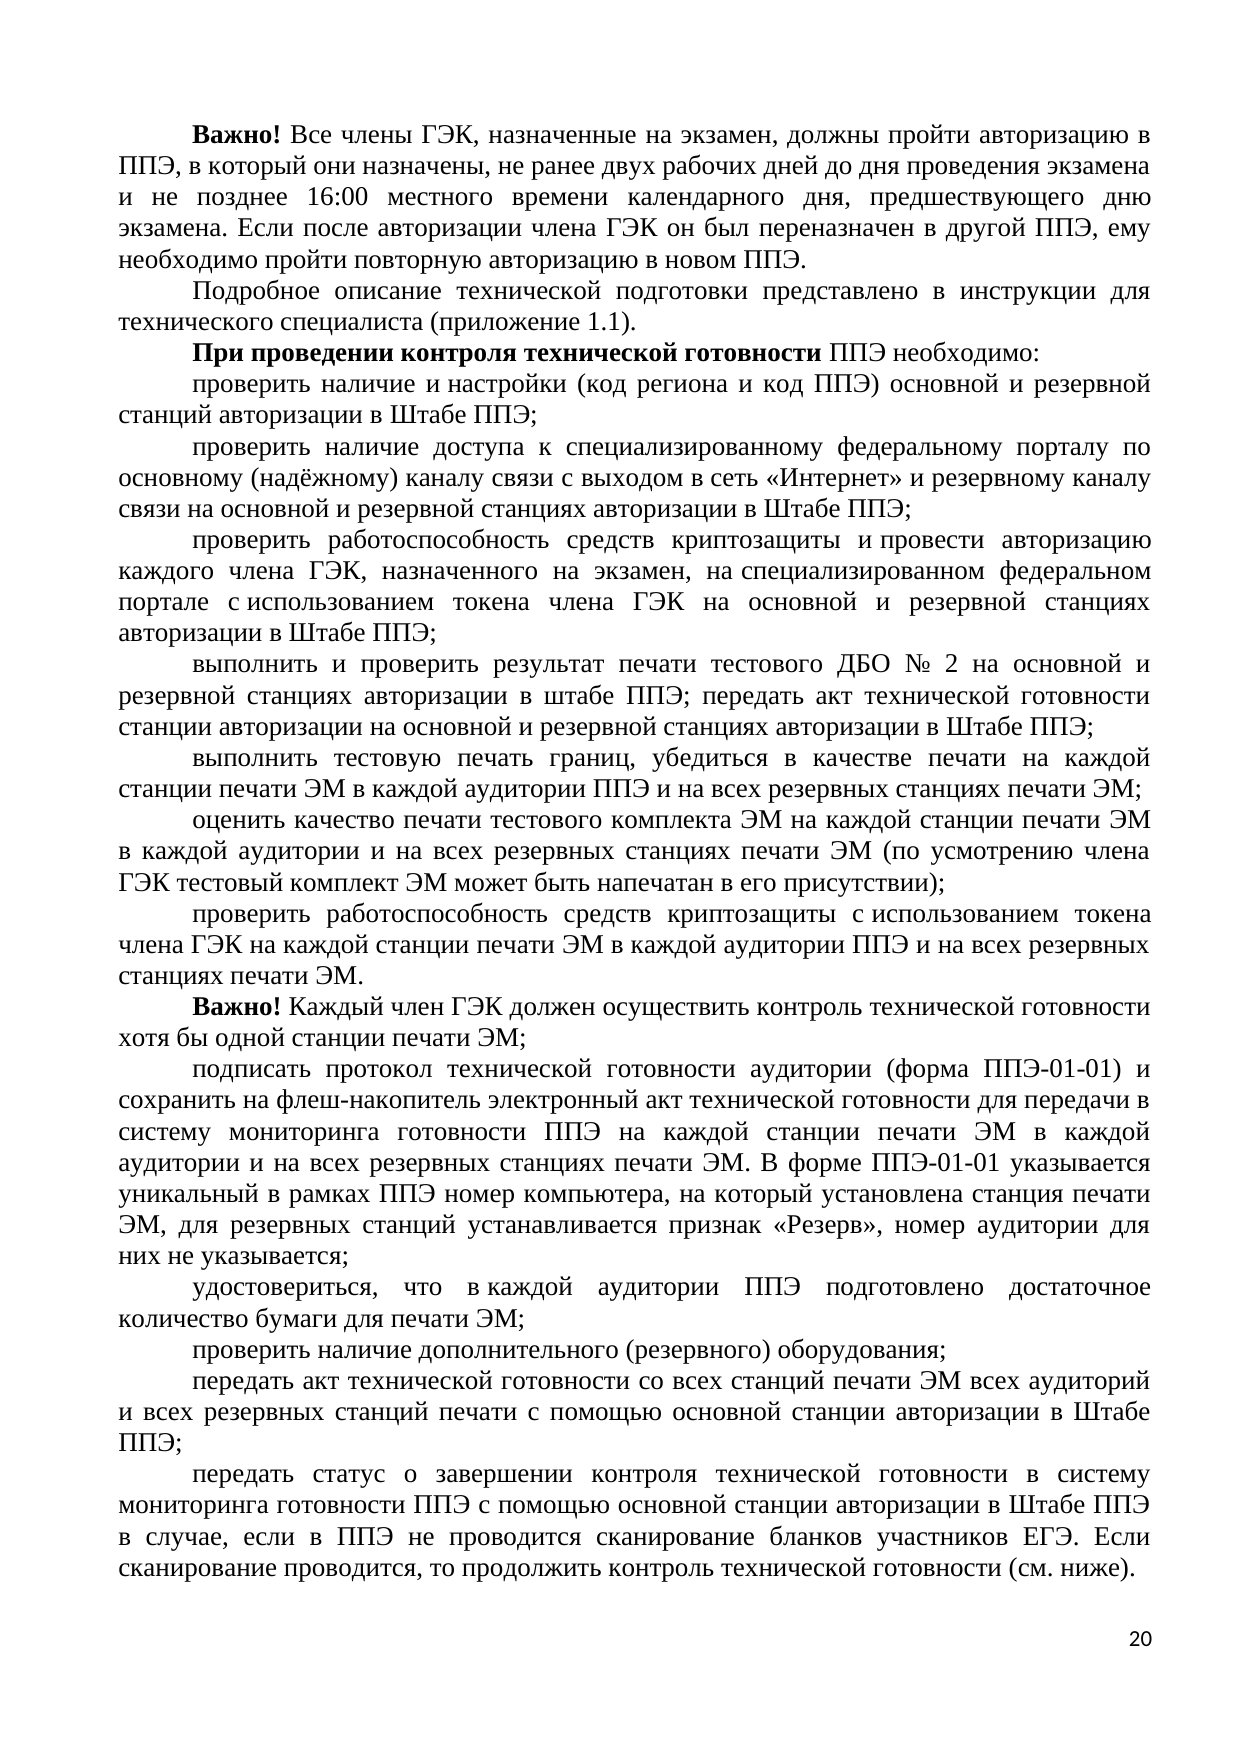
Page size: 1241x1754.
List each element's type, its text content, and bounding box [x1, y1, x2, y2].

text выполнить тестовую печать границ, убедиться в качестве печати на каждой станции печати ЭМ в каждой аудитории ППЭ и на всех резервных станциях печати ЭМ; [118, 741, 1152, 803]
text передать статус о завершении контроля технической готовности в систему мониторинга готовности ППЭ с помощью основной станции авторизации в Штабе ППЭ в случае, если в ППЭ не проводится сканирование бланков участников ЕГЭ. Если сканирование проводится, то продолжить контроль технической готовности (см. ниже). [118, 1457, 1152, 1582]
text Важно! Все члены ГЭК, назначенные на экзамен, должны пройти авторизацию в ППЭ, в который они назначены, не ранее двух рабочих дней до дня проведения экзамена и не позднее 16:00 местного времени календарного дня, предшествующего дню экзамена. Если после авторизации члена ГЭК он был переназначен в другой ППЭ, ему необходимо пройти повторную авторизацию в новом ППЭ. [118, 118, 1152, 274]
text проверить работоспособность средств криптозащиты и провести авторизацию каждого члена ГЭК, назначенного на экзамен, на специализированном федеральном портале с использованием токена члена ГЭК на основной и резервной станциях авторизации в Штабе ППЭ; [118, 523, 1152, 648]
text подписать протокол технической готовности аудитории (форма ППЭ-01-01) и сохранить на флеш-накопитель электронный акт технической готовности для передачи в систему мониторинга готовности ППЭ на каждой станции печати ЭМ в каждой аудитории и на всех резервных станциях печати ЭМ. В форме ППЭ-01-01 указывается уникальный в рамках ППЭ номер компьютера, на который установлена станция печати ЭМ, для резервных станций устанавливается признак «Резерв», номер аудитории для них не указывается; [118, 1052, 1152, 1271]
text проверить наличие доступа к специализированному федеральному порталу по основному (надёжному) каналу связи с выходом в сеть «Интернет» и резервному каналу связи на основной и резервной станциях авторизации в Штабе ППЭ; [118, 429, 1152, 523]
text При проведении контроля технической готовности ППЭ необходимо: [118, 336, 1152, 367]
text проверить работоспособность средств криптозащиты с использованием токена члена ГЭК на каждой станции печати ЭМ в каждой аудитории ППЭ и на всех резервных станциях печати ЭМ. [118, 897, 1152, 990]
text Важно! Каждый член ГЭК должен осуществить контроль технической готовности хотя бы одной станции печати ЭМ; [118, 990, 1152, 1052]
text проверить наличие и настройки (код региона и код ППЭ) основной и резервной станций авторизации в Штабе ППЭ; [118, 367, 1152, 429]
text удостовериться, что в каждой аудитории ППЭ подготовлено достаточное количество бумаги для печати ЭМ; [118, 1271, 1152, 1333]
text проверить наличие дополнительного (резервного) оборудования; [118, 1333, 1152, 1364]
text передать акт технической готовности со всех станций печати ЭМ всех аудиторий и всех резервных станций печати с помощью основной станции авторизации в Штабе ППЭ; [118, 1364, 1152, 1457]
text выполнить и проверить результат печати тестового ДБО № 2 на основной и резервной станциях авторизации в штабе ППЭ; передать акт технической готовности станции авторизации на основной и резервной станциях авторизации в Штабе ППЭ; [118, 648, 1152, 741]
text Подробное описание технической подготовки представлено в инструкции для технического специалиста (приложение 1.1). [118, 274, 1152, 336]
text оценить качество печати тестового комплекта ЭМ на каждой станции печати ЭМ в каждой аудитории и на всех резервных станциях печати ЭМ (по усмотрению члена ГЭК тестовый комплект ЭМ может быть напечатан в его присутствии); [118, 803, 1152, 897]
